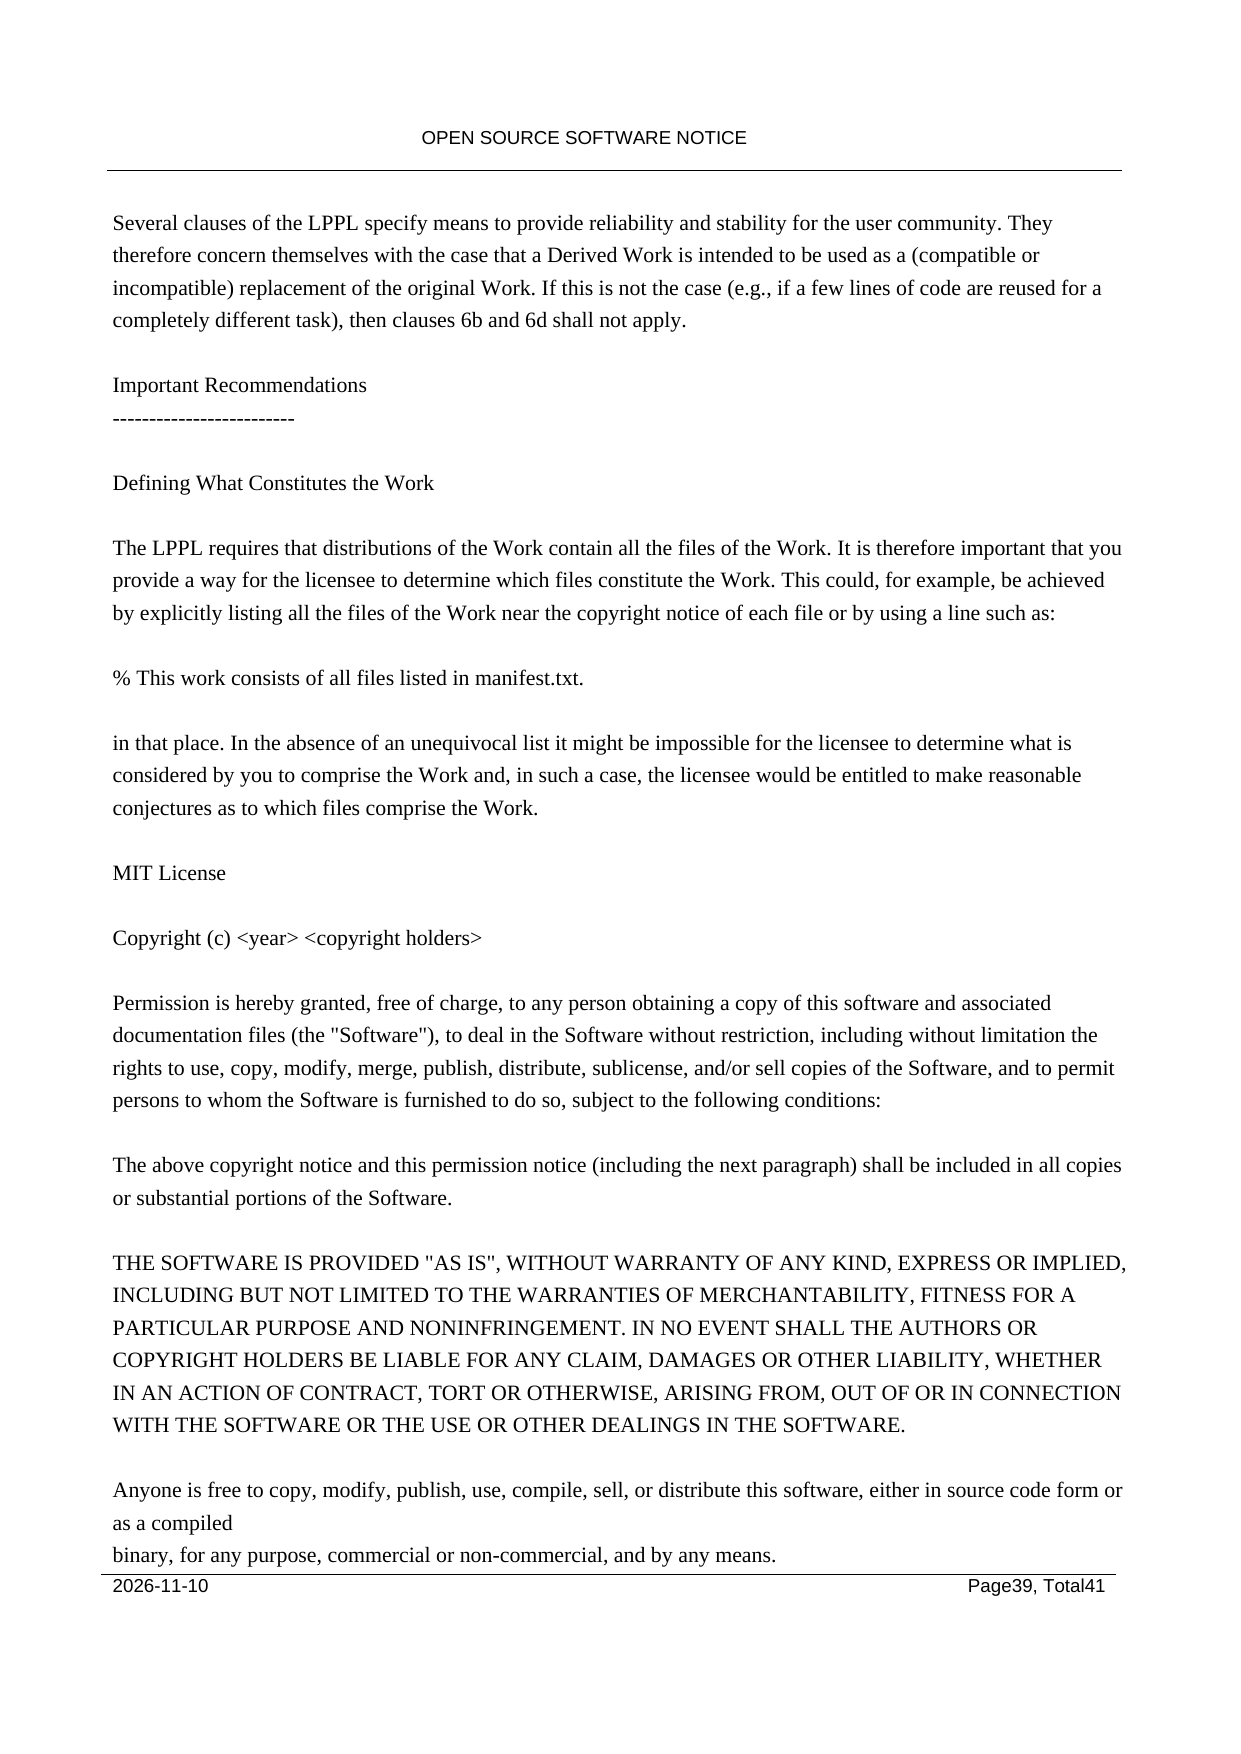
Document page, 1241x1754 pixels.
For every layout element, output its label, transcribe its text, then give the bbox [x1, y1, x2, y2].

text ------------------------- [112, 401, 1128, 434]
text The LPPL requires that distributions of the Work contain all the files of the Work. It is therefore important that you provide a way for the licensee to determine which files constitute the Work. This could, for example, be achieved by explicitly listing all the files of the Work near the copyright notice of each file or by using a line such as: [112, 531, 1128, 629]
text % This work consists of all files listed in manifest.txt. [112, 661, 1128, 694]
text Defining What Constitutes the Work [112, 466, 1128, 499]
text Several clauses of the LPPL specify means to provide reliability and stability for the user community. They therefore concern themselves with the case that a Derived Work is intended to be used as a (compatible or incompatible) replacement of the original Work. If this is not the case (e.g., if a few lines of code are reused for a completely different task), then clauses 6b and 6d shall not apply. [112, 206, 1128, 336]
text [112, 726, 1128, 1571]
text Important Recommendations [112, 369, 1128, 401]
